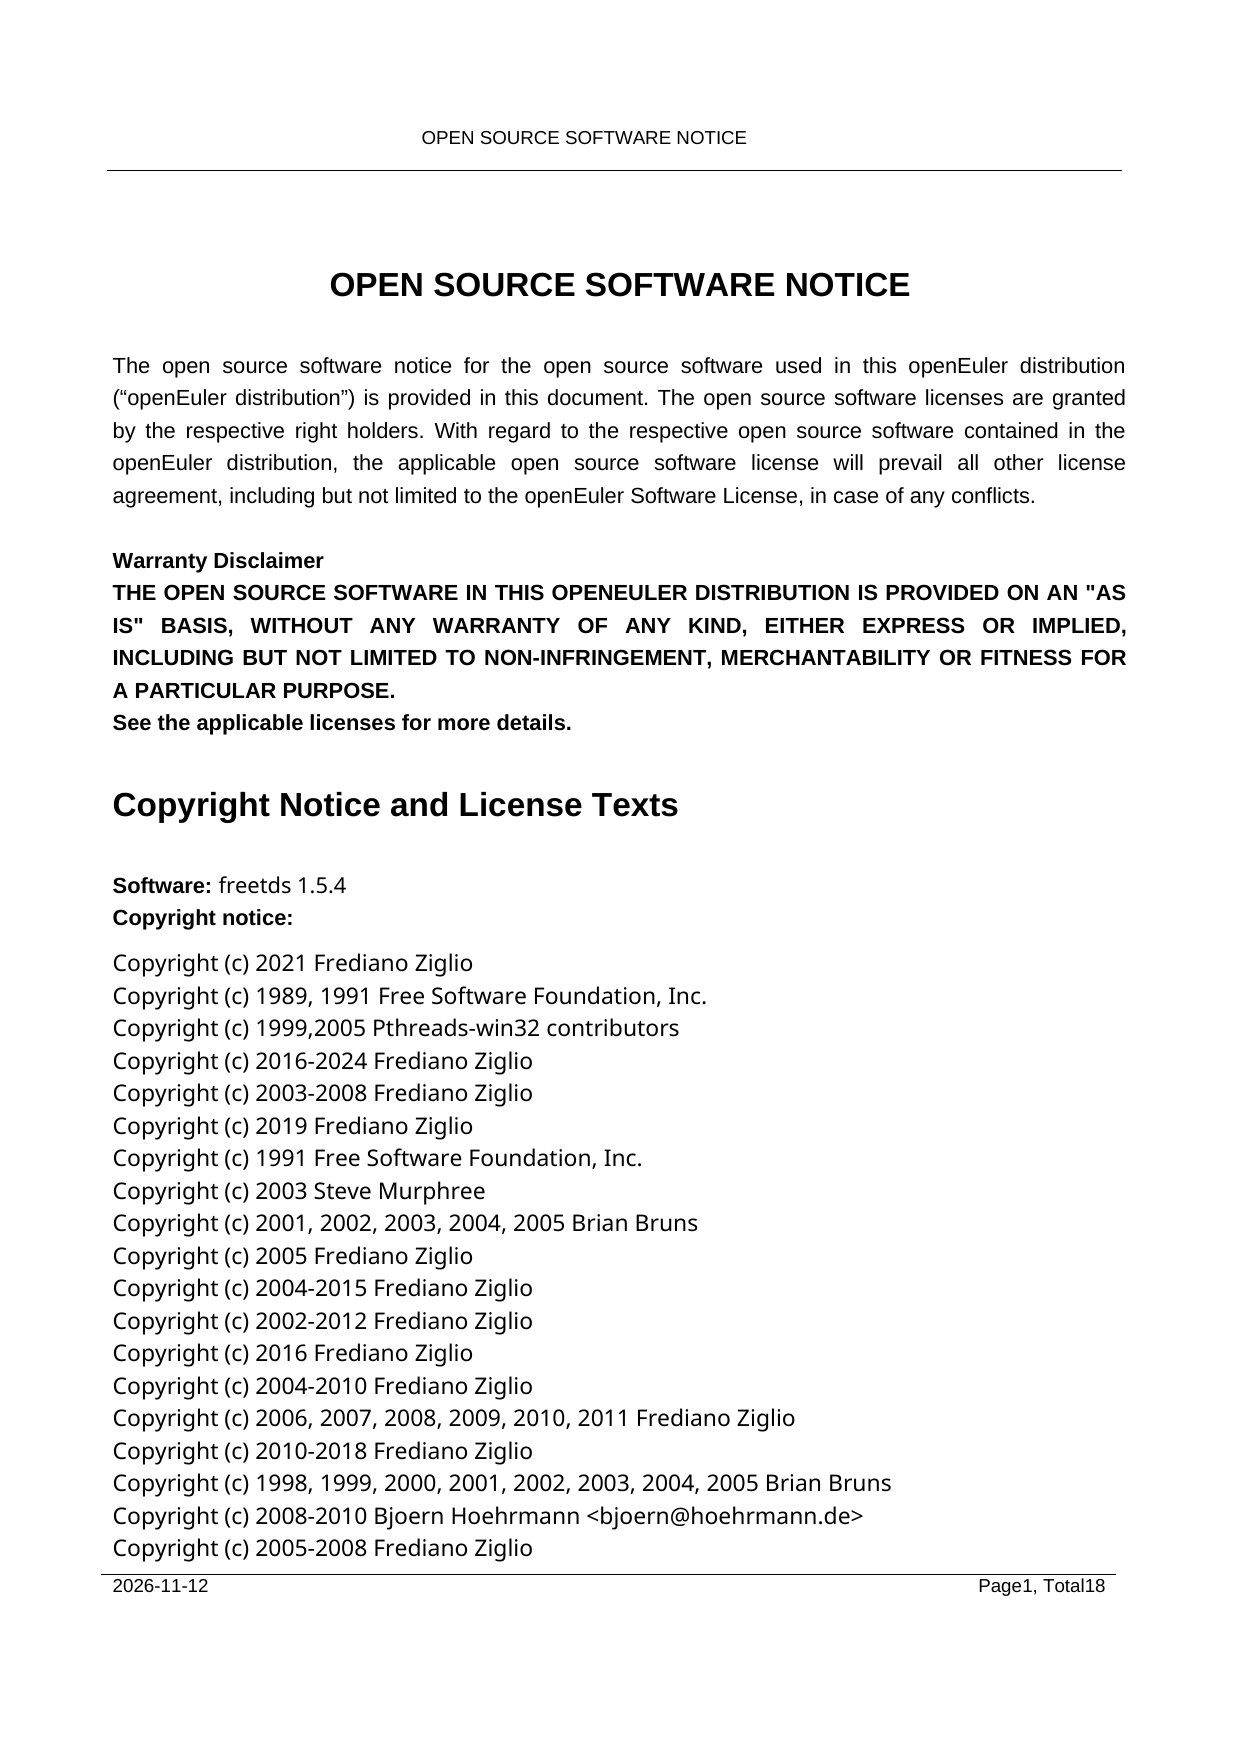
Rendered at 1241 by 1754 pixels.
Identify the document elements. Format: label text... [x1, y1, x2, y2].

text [112, 947, 1128, 1564]
text THE OPEN SOURCE SOFTWARE IN THIS OPENEULER DISTRIBUTION IS PROVIDED ON AN "AS IS" BASIS, WITHOUT ANY WARRANTY OF ANY KIND, EITHER EXPRESS OR IMPLIED, INCLUDING BUT NOT LIMITED TO NON-INFRINGEMENT, MERCHANTABILITY OR FITNESS FOR A PARTICULAR PURPOSE. See the applicable licenses for more details. [112, 576, 1128, 739]
text Warranty Disclaimer [112, 544, 1128, 576]
text OPEN SOURCE SOFTWARE NOTICE [112, 251, 1128, 316]
text The open source software notice for the open source software used in this openEuler distribution (“openEuler distribution”) is provided in this document. The open source software licenses are granted by the respective right holders. With regard to the respective open source software contained in the openEuler distribution, the applicable open source software license will prevail all other license agreement, including but not limited to the openEuler Software License, in case of any conflicts. [112, 349, 1128, 511]
text Copyright notice: [112, 901, 1128, 934]
title Software: freetds 1.5.4 [112, 869, 1128, 901]
text Copyright Notice and License Texts [112, 771, 1128, 836]
